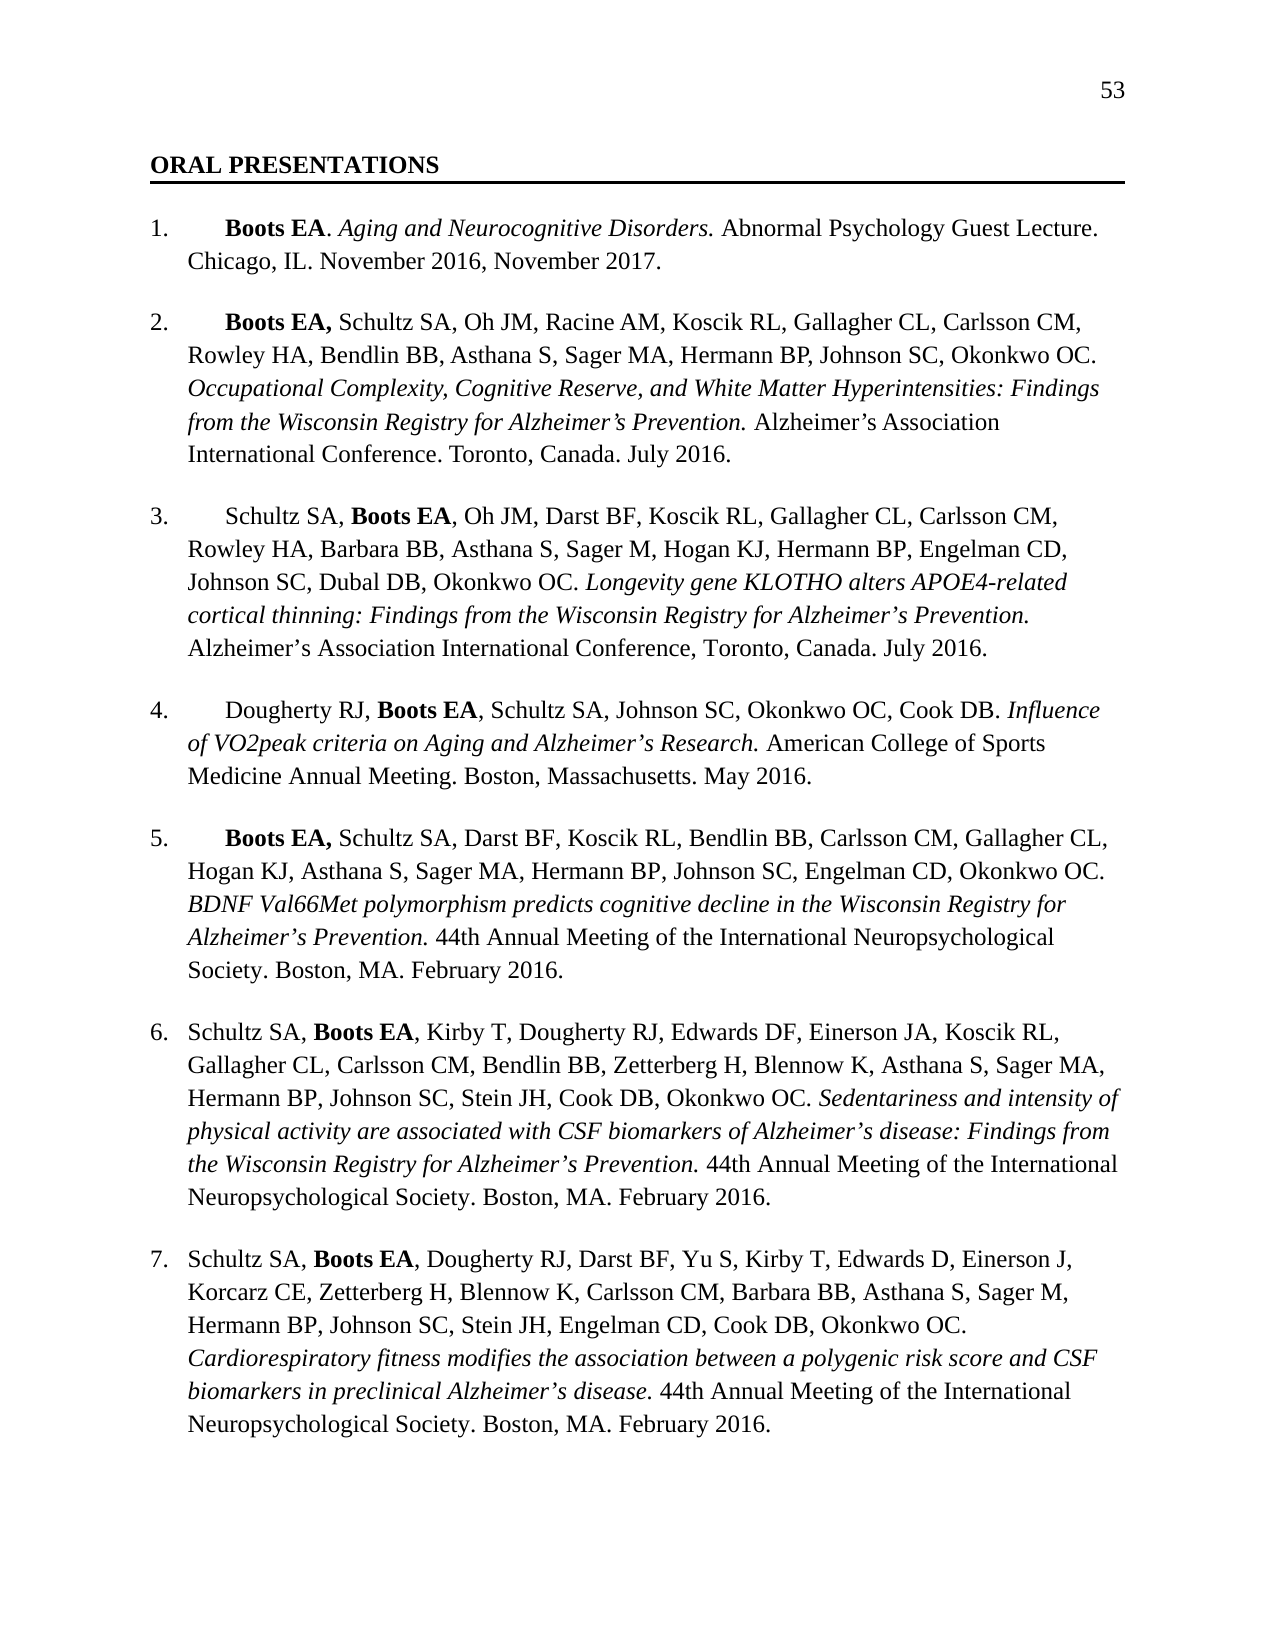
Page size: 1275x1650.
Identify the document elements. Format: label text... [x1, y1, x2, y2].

list Schultz SA, Boots EA, Oh JM, Darst BF, Koscik RL, Gallagher CL, Carlsson CM, Rowley HA, Barbara BB, Asthana S, Sager M, Hogan KJ, Hermann BP, Engelman CD, Johnson SC, Dubal DB, Okonkwo OC. Longevity gene KLOTHO alters APOE4-related cortical thinning: Findings from the Wisconsin Registry for Alzheimer’s Prevention. Alzheimer’s Association International Conference, Toronto, Canada. July 2016. [150, 501, 1125, 662]
list Dougherty RJ, Boots EA, Schultz SA, Johnson SC, Okonkwo OC, Cook DB. Influence of VO2peak criteria on Aging and Alzheimer’s Research. American College of Sports Medicine Annual Meeting. Boston, Massachusetts. May 2016. [150, 695, 1125, 790]
list Boots EA, Schultz SA, Darst BF, Koscik RL, Bendlin BB, Carlsson CM, Gallagher CL, Hogan KJ, Asthana S, Sager MA, Hermann BP, Johnson SC, Engelman CD, Okonkwo OC. BDNF Val66Met polymorphism predicts cognitive decline in the Wisconsin Registry for Alzheimer’s Prevention. 44th Annual Meeting of the International Neuropsychological Society. Boston, MA. February 2016. [150, 823, 1125, 984]
text ORAL PRESENTATIONS [150, 150, 1125, 181]
list Boots EA, Schultz SA, Oh JM, Racine AM, Koscik RL, Gallagher CL, Carlsson CM, Rowley HA, Bendlin BB, Asthana S, Sager MA, Hermann BP, Johnson SC, Okonkwo OC. Occupational Complexity, Cognitive Reserve, and White Matter Hyperintensities: Findings from the Wisconsin Registry for Alzheimer’s Prevention. Alzheimer’s Association International Conference. Toronto, Canada. July 2016. [150, 307, 1125, 468]
list Schultz SA, Boots EA, Dougherty RJ, Darst BF, Yu S, Kirby T, Edwards D, Einerson J, Korcarz CE, Zetterberg H, Blennow K, Carlsson CM, Barbara BB, Asthana S, Sager M, Hermann BP, Johnson SC, Stein JH, Engelman CD, Cook DB, Okonkwo OC. Cardiorespiratory fitness modifies the association between a polygenic risk score and CSF biomarkers in preclinical Alzheimer’s disease. 44th Annual Meeting of the International Neuropsychological Society. Boston, MA. February 2016. [150, 1244, 1125, 1438]
list Schultz SA, Boots EA, Kirby T, Dougherty RJ, Edwards DF, Einerson JA, Koscik RL, Gallagher CL, Carlsson CM, Bendlin BB, Zetterberg H, Blennow K, Asthana S, Sager MA, Hermann BP, Johnson SC, Stein JH, Cook DB, Okonkwo OC. Sedentariness and intensity of physical activity are associated with CSF biomarkers of Alzheimer’s disease: Findings from the Wisconsin Registry for Alzheimer’s Prevention. 44th Annual Meeting of the International Neuropsychological Society. Boston, MA. February 2016. [150, 1017, 1125, 1211]
list Boots EA. Aging and Neurocognitive Disorders. Abnormal Psychology Guest Lecture. Chicago, IL. November 2016, November 2017. [150, 213, 1125, 274]
